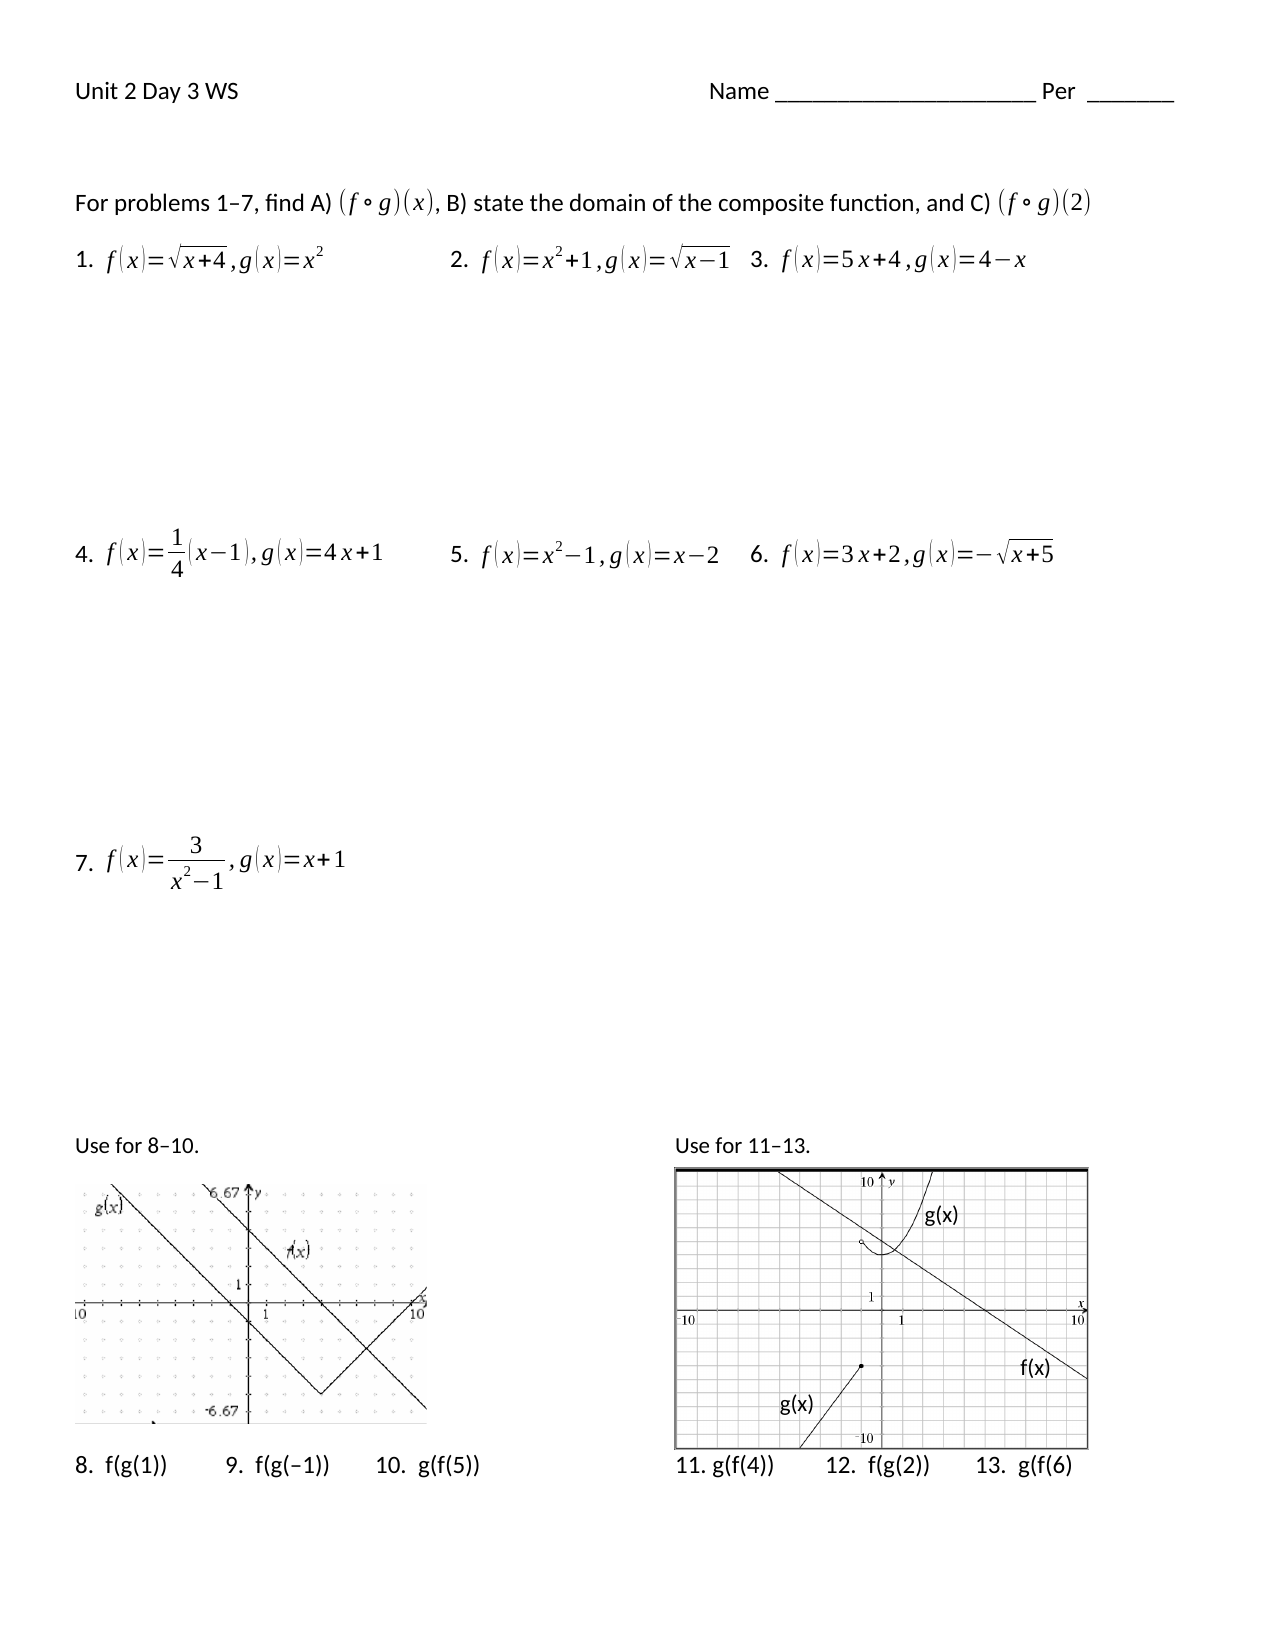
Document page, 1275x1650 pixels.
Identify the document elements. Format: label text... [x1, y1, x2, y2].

text Use for 8–10. Use for 11–13. [75, 1131, 1200, 1159]
text 4. 5. 6. [75, 524, 1200, 583]
text 1. 2. 3. [75, 242, 1200, 275]
picture [75, 1184, 427, 1424]
picture [674, 1167, 1089, 1449]
text For problems 1–7, find A) , B) state the domain of the composite function, and C) [75, 187, 1200, 217]
text 7. [75, 831, 1200, 894]
text 8. f(g(1)) 9. f(g(–1)) 10. g(f(5)) 11. g(f(4)) 12. f(g(2)) 13. g(f(6) [75, 1449, 1200, 1480]
text Unit 2 Day 3 WS Name _____________________ Per _______ [75, 75, 1200, 106]
